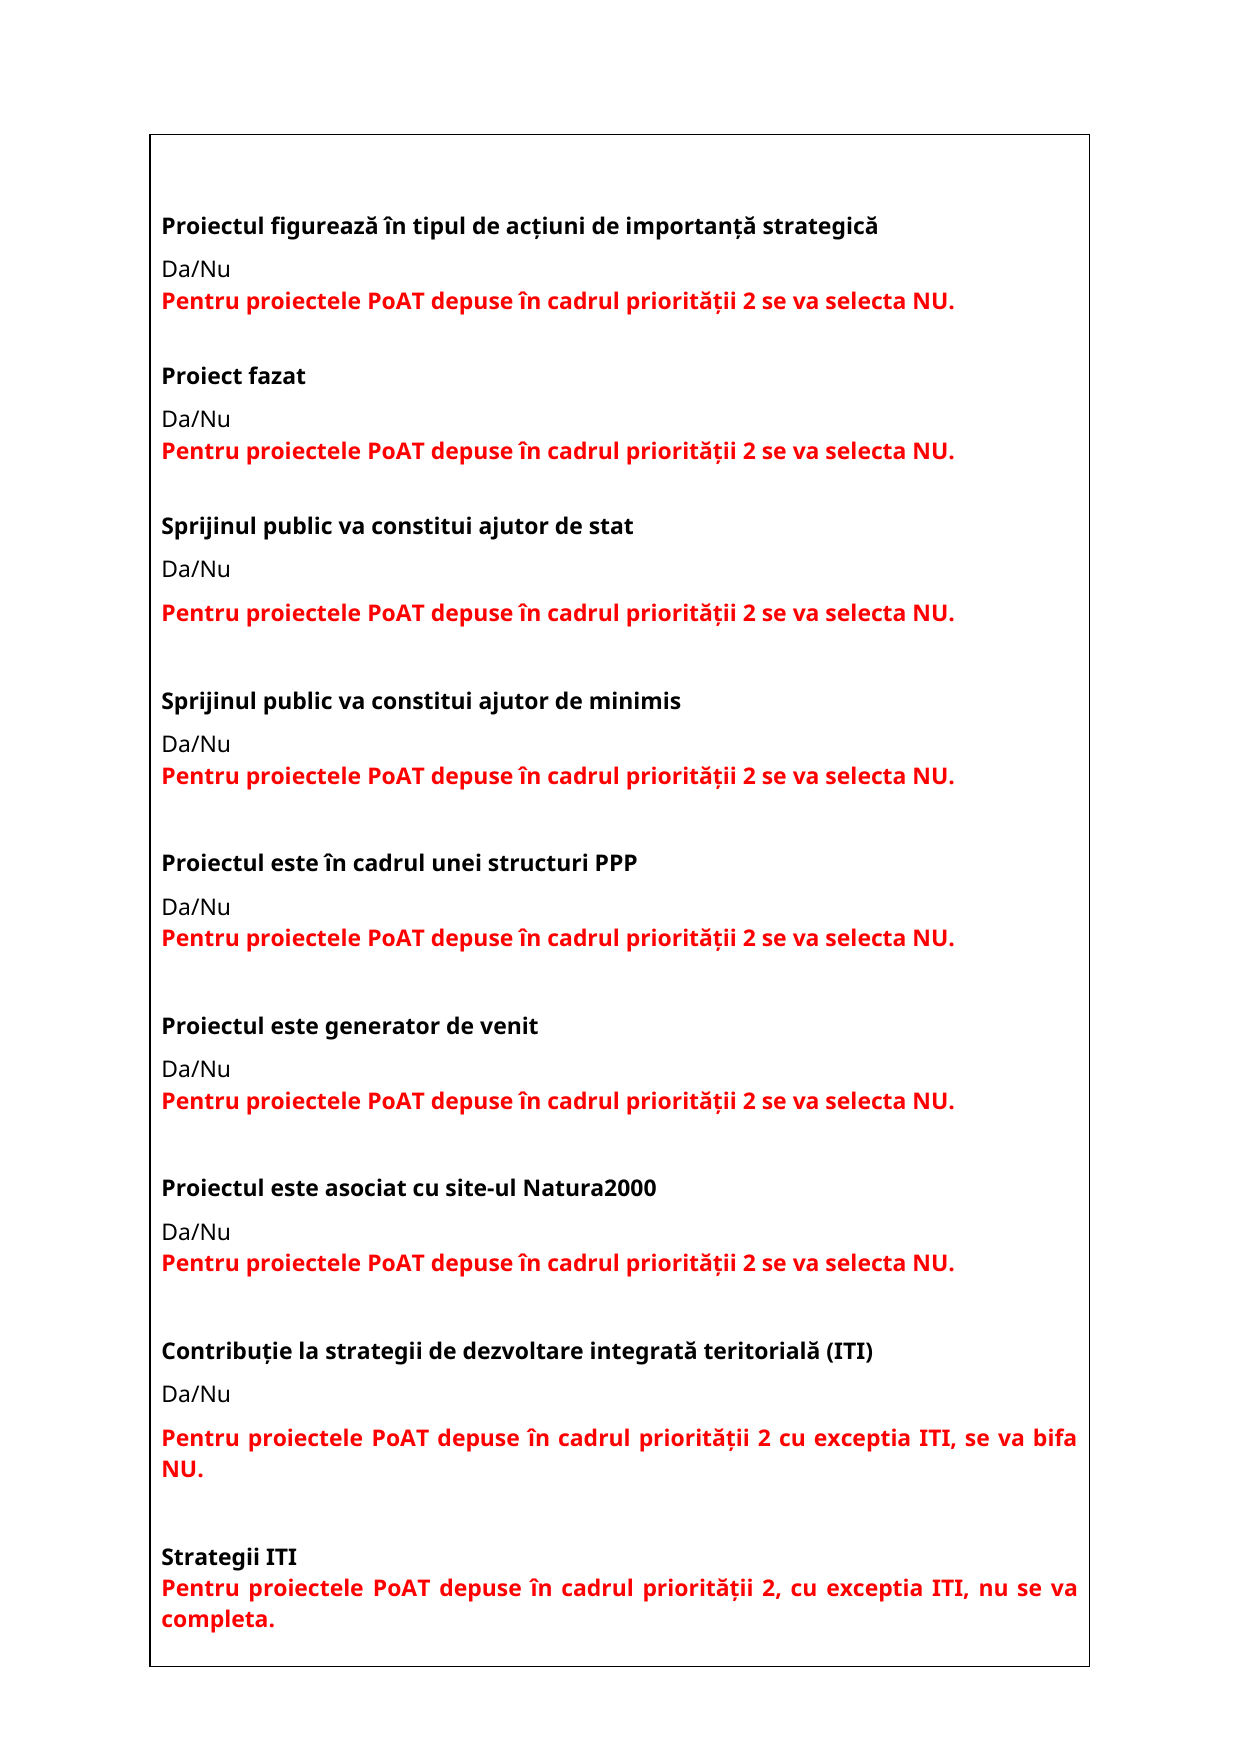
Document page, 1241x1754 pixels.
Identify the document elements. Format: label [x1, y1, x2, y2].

table_header [151, 135, 1089, 1666]
